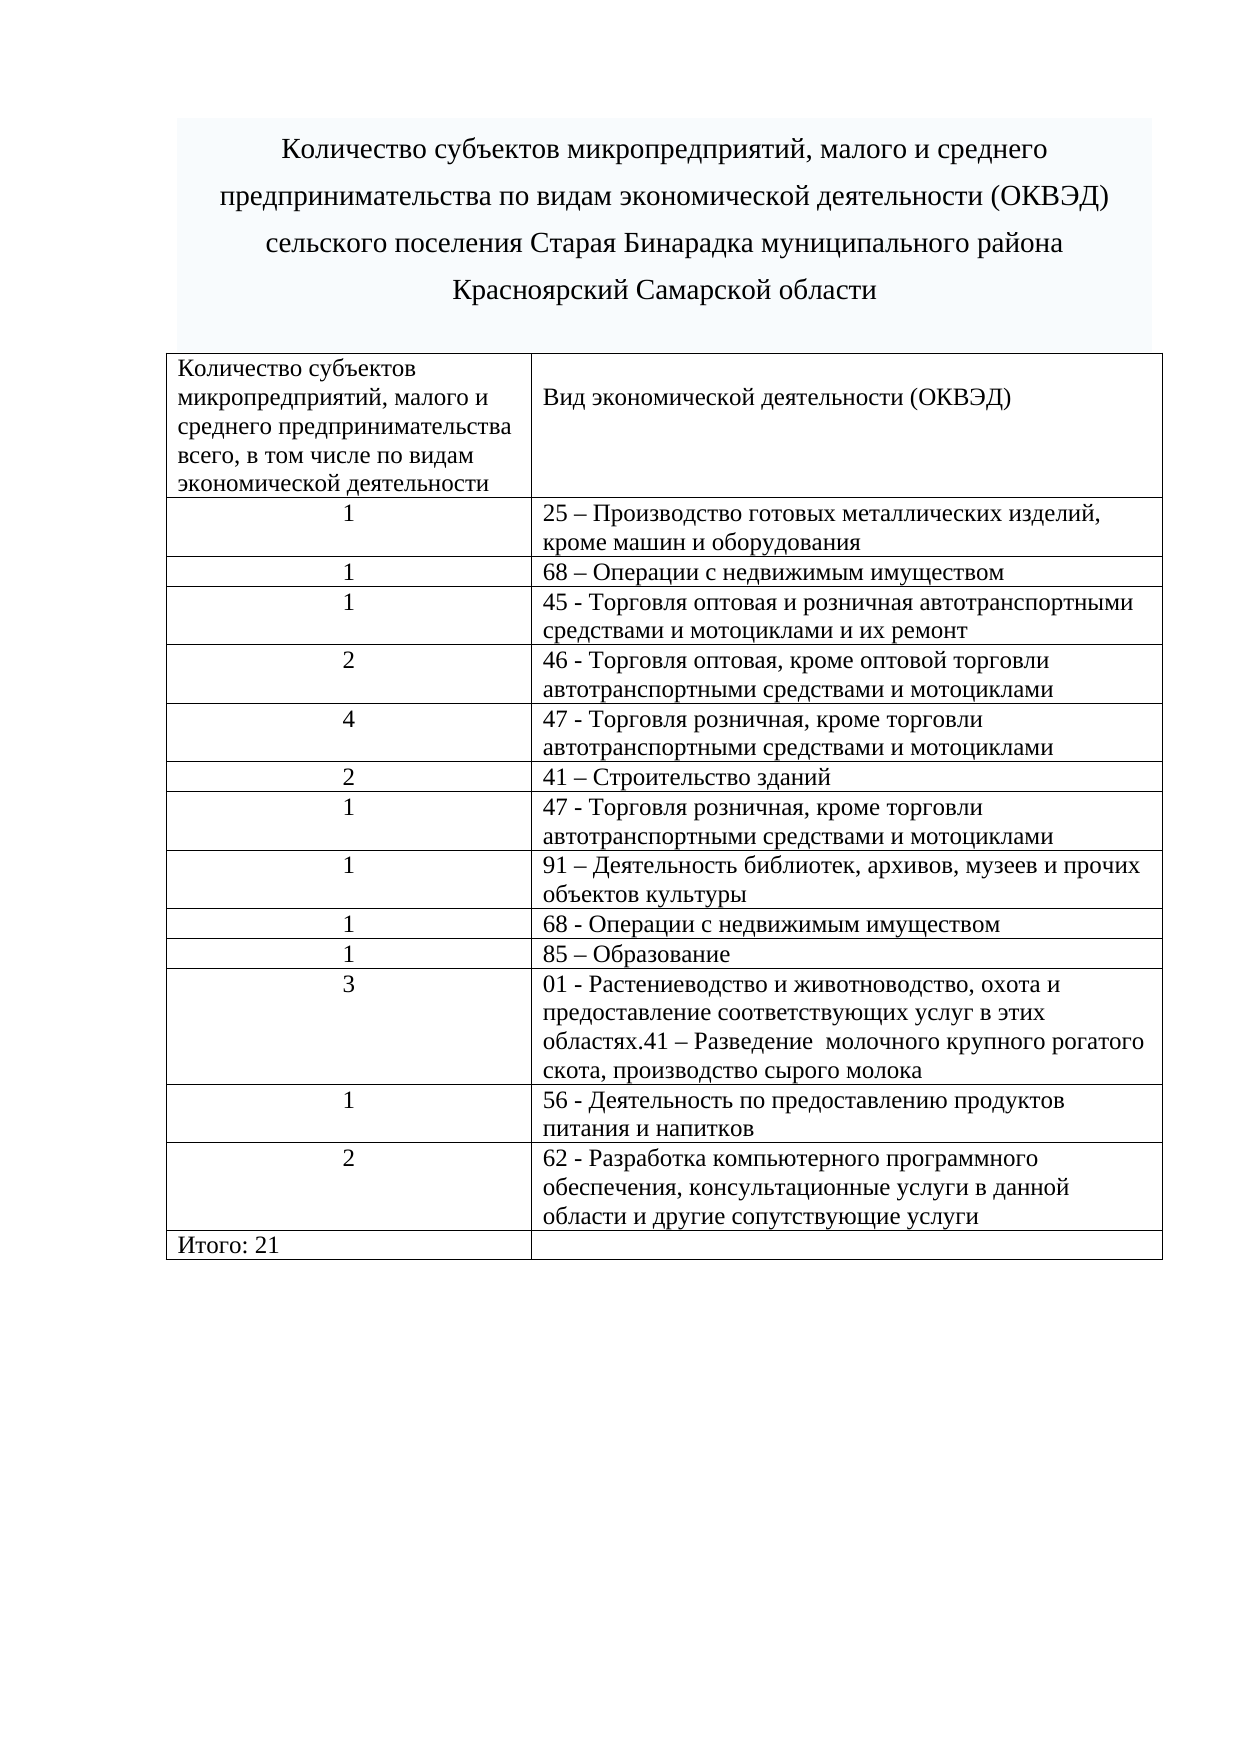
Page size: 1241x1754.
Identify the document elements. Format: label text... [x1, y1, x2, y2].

table_cell 91 – Деятельность библиотек, архивов, музеев и прочих объектов культуры [532, 851, 1162, 908]
table_cell [532, 1231, 1162, 1259]
table_cell 41 – Строительство зданий [532, 762, 1162, 791]
table_cell 85 – Образование [532, 939, 1162, 968]
table_cell 56 - Деятельность по предоставлению продуктов питания и напитков [532, 1085, 1162, 1142]
table_cell 25 – Производство готовых металлических изделий, кроме машин и оборудования [532, 498, 1162, 556]
table_cell 68 - Операции с недвижимым имуществом [532, 909, 1162, 938]
table_cell 4 [167, 704, 531, 761]
table_cell 3 [167, 969, 531, 1084]
table_cell 1 [167, 557, 531, 586]
table_cell 1 [167, 939, 531, 968]
table_header Количество субъектов микропредприятий, малого и среднего предпринимательства всего, в том числе по видам экономической деятельности [167, 354, 531, 497]
table_cell 45 - Торговля оптовая и розничная автотранспортными средствами и мотоциклами и их ремонт [532, 587, 1162, 644]
table_cell 47 - Торговля розничная, кроме торговли автотранспортными средствами и мотоциклами [532, 704, 1162, 761]
table_cell 46 - Торговля оптовая, кроме оптовой торговли автотранспортными средствами и мотоциклами [532, 645, 1162, 703]
table_cell 1 [167, 851, 531, 908]
table_cell 1 [167, 587, 531, 644]
table_cell 68 – Операции с недвижимым имуществом [532, 557, 1162, 586]
table_cell 1 [167, 498, 531, 556]
table_cell 1 [167, 909, 531, 938]
table_cell 01 - Растениеводство и животноводство, охота и предоставление соответствующих услуг в этих областях.41 – Разведение молочного крупного рогатого скота, производство сырого молока [532, 969, 1162, 1084]
text Количество субъектов микропредприятий, малого и среднего предпринимательства по видам экономической деятельности (ОКВЭД) сельского поселения Старая Бинарадка муниципального района Красноярский Самарской области [177, 118, 1152, 306]
table_cell 1 [167, 792, 531, 849]
table_cell 1 [167, 1085, 531, 1142]
table_cell 2 [167, 645, 531, 703]
table_cell 2 [167, 762, 531, 791]
table_cell 62 - Разработка компьютерного программного обеспечения, консультационные услуги в данной области и другие сопутствующие услуги [532, 1143, 1162, 1229]
table_cell 2 [167, 1143, 531, 1229]
table_cell Итого: 21 [167, 1231, 531, 1259]
table_header Вид экономической деятельности (ОКВЭД) [532, 354, 1162, 497]
table_cell 47 - Торговля розничная, кроме торговли автотранспортными средствами и мотоциклами [532, 792, 1162, 849]
